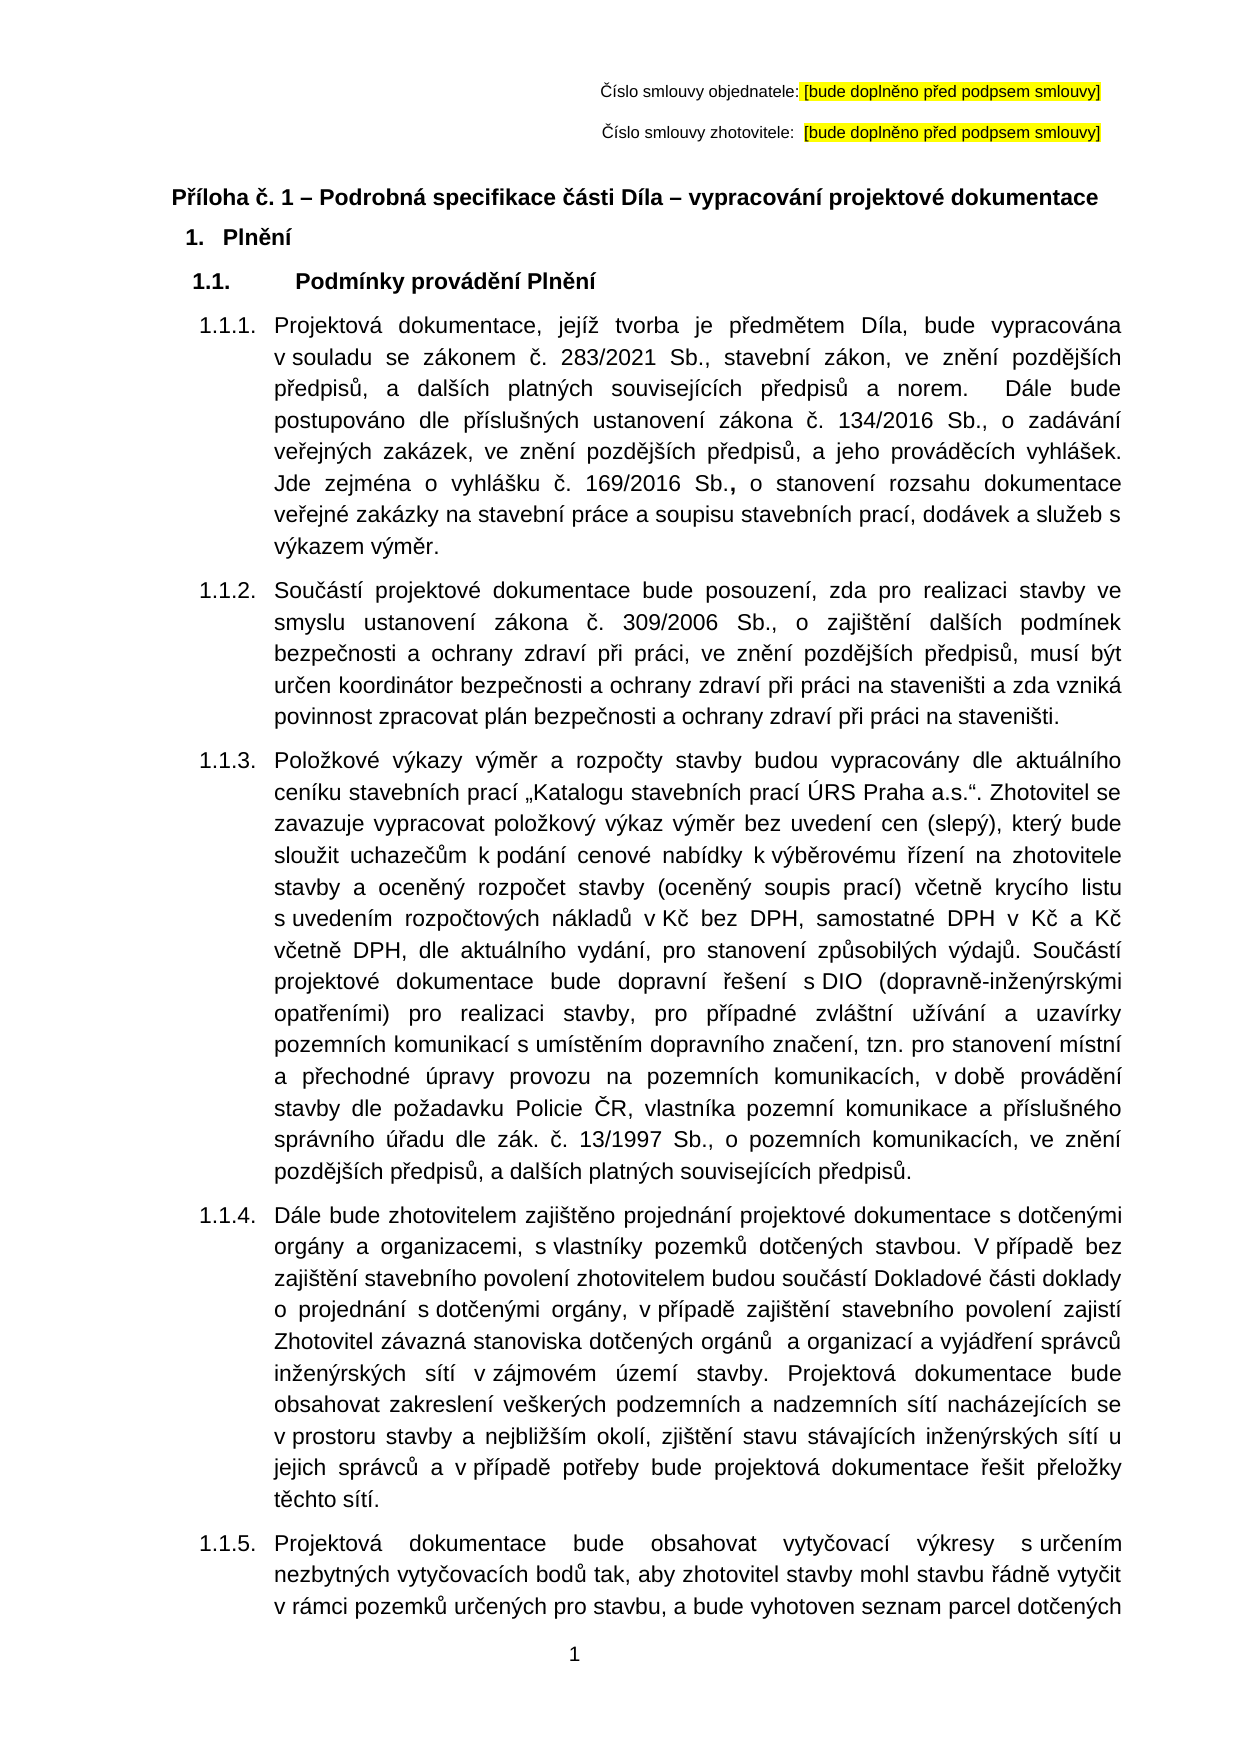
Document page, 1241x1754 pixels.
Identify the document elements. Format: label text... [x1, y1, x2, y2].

list Plnění [185, 224, 1122, 250]
list Podmínky provádění Plnění [192, 268, 1122, 294]
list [199, 1530, 1122, 1619]
list Položkové výkazy výměr a rozpočty stavby budou vypracovány dle aktuálního ceníku stavebních prací „Katalogu stavebních prací ÚRS Praha a.s.“. Zhotovitel se zavazuje vypracovat položkový výkaz výměr bez uvedení cen (slepý), který bude sloužit uchazečům k podání cenové nabídky k výběrovému řízení na zhotovitele stavby a oceněný rozpočet stavby (oceněný soupis prací) včetně krycího listu s uvedením rozpočtových nákladů v Kč bez DPH, samostatné DPH v Kč a Kč včetně DPH, dle aktuálního vydání, pro stanovení způsobilých výdajů. Součástí projektové dokumentace bude dopravní řešení s DIO (dopravně-inženýrskými opatřeními) pro realizaci stavby, pro případné zvláštní užívání a uzavírky pozemních komunikací s umístěním dopravního značení, tzn. pro stanovení místní a přechodné úpravy provozu na pozemních komunikacích, v době provádění stavby dle požadavku Policie ČR, vlastníka pozemní komunikace a příslušného správního úřadu dle zák. č. 13/1997 Sb., o pozemních komunikacích, ve znění pozdějších předpisů, a dalších platných souvisejících předpisů. [199, 747, 1122, 1184]
list Dále bude zhotovitelem zajištěno projednání projektové dokumentace s dotčenými orgány a organizacemi, s vlastníky pozemků dotčených stavbou. V případě bez zajištění stavebního povolení zhotovitelem budou součástí Dokladové části doklady o projednání s dotčenými orgány, v případě zajištění stavebního povolení zajistí Zhotovitel závazná stanoviska dotčených orgánů a organizací a vyjádření správců inženýrských sítí v zájmovém území stavby. Projektová dokumentace bude obsahovat zakreslení veškerých podzemních a nadzemních sítí nacházejících se v prostoru stavby a nejbližším okolí, zjištění stavu stávajících inženýrských sítí u jejich správců a v případě potřeby bude projektová dokumentace řešit přeložky těchto sítí. [199, 1202, 1122, 1512]
list Součástí projektové dokumentace bude posouzení, zda pro realizaci stavby ve smyslu ustanovení zákona č. 309/2006 Sb., o zajištění dalších podmínek bezpečnosti a ochrany zdraví při práci, ve znění pozdějších předpisů, musí být určen koordinátor bezpečnosti a ochrany zdraví při práci na staveništi a zda vzniká povinnost zpracovat plán bezpečnosti a ochrany zdraví při práci na staveništi. [199, 577, 1122, 729]
list Projektová dokumentace, jejíž tvorba je předmětem Díla, bude vypracována v souladu se zákonem č. 283/2021 Sb., stavební zákon, ve znění pozdějších předpisů, a dalších platných souvisejících předpisů a norem. Dále bude postupováno dle příslušných ustanovení zákona č. 134/2016 Sb., o zadávání veřejných zakázek, ve znění pozdějších předpisů, a jeho prováděcích vyhlášek. Jde zejména o vyhlášku č. 169/2016 Sb., o stanovení rozsahu dokumentace veřejné zakázky na stavební práce a soupisu stavebních prací, dodávek a služeb s výkazem výměr. [199, 312, 1122, 559]
subtitle Příloha č. 1 – Podrobná specifikace části Díla – vypracování projektové dokumentace [148, 182, 1122, 211]
